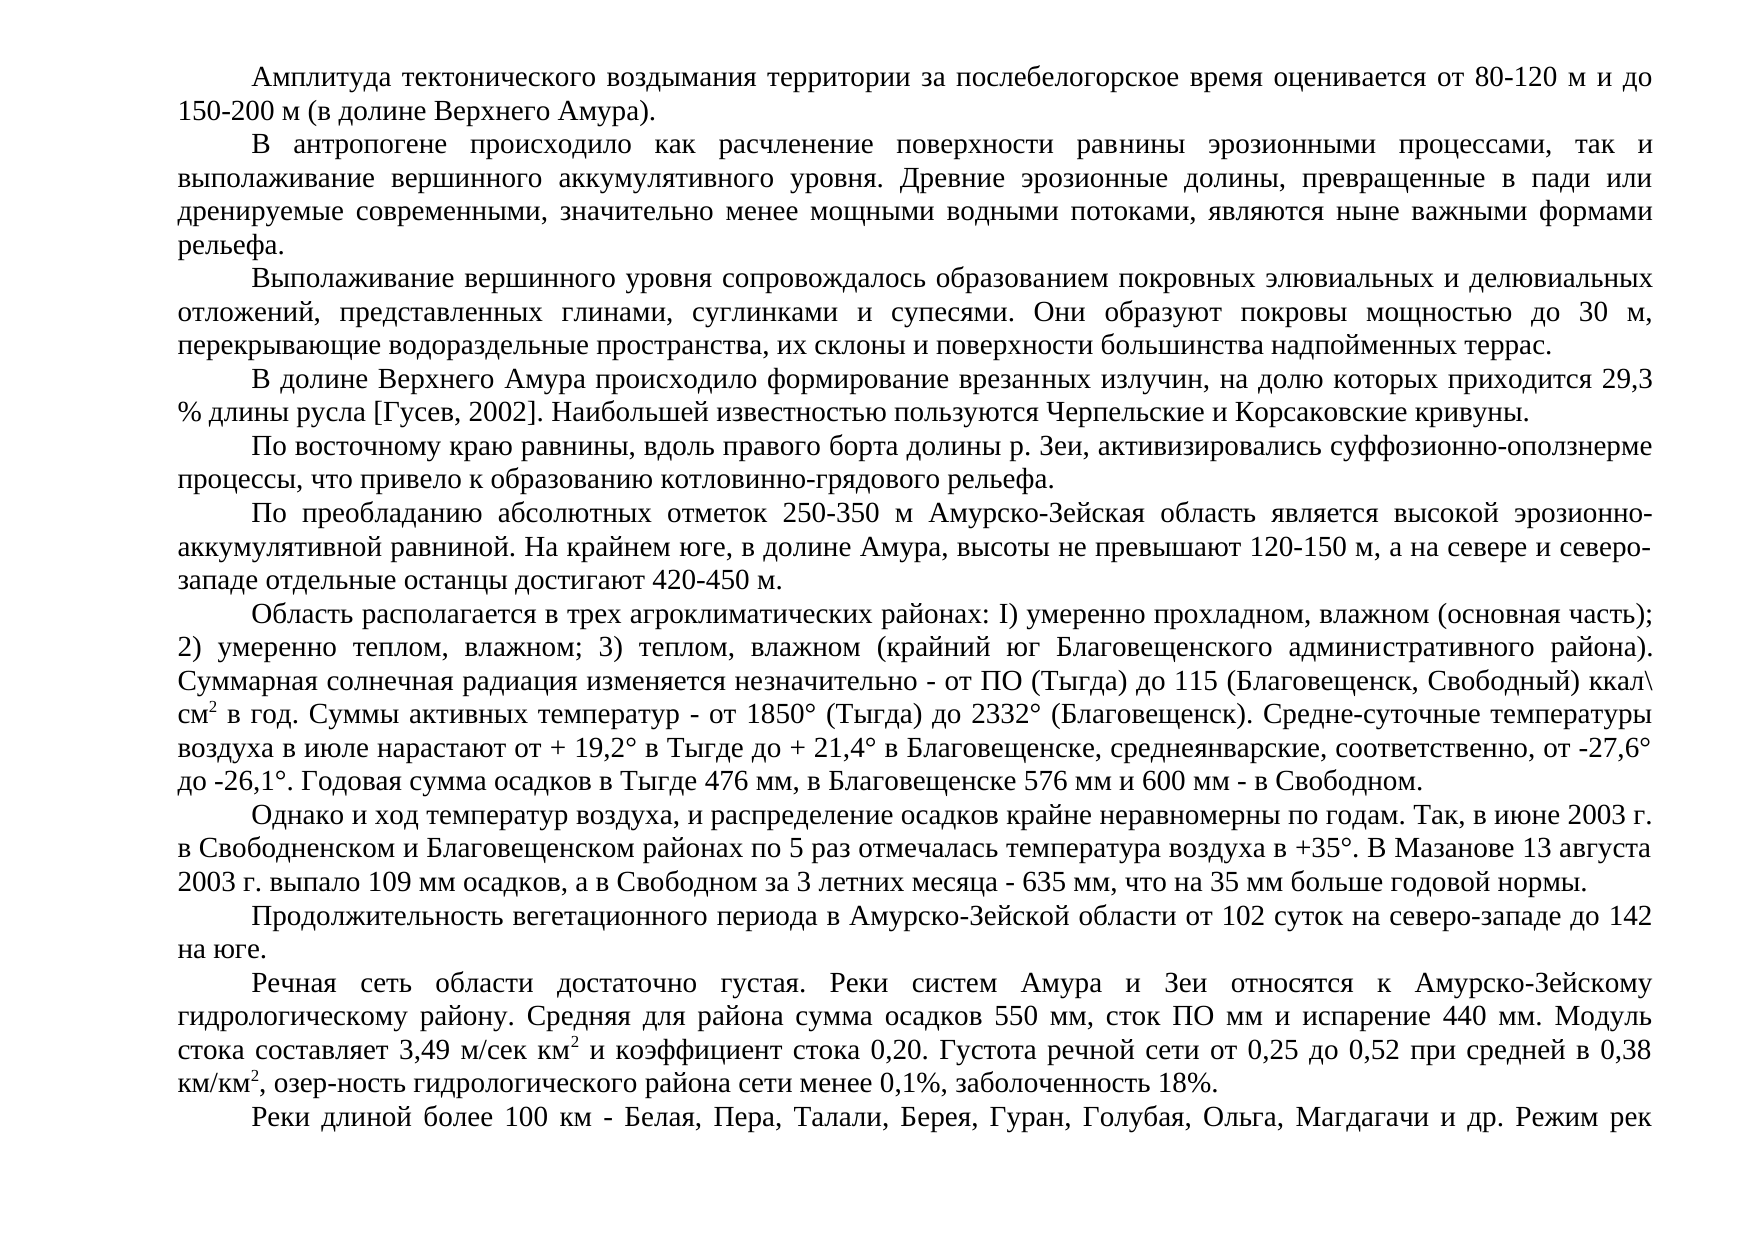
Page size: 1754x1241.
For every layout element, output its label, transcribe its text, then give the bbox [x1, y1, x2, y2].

text Амплитуда тектонического воздымания территории за послебелогорское время оценивается от 80-120 м и до 150-200 м (в долине Верхнего Амура). [177, 59, 1654, 126]
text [177, 1099, 1654, 1132]
text По преобладанию абсолютных отметок 250-350 м Амурско-Зейская область является высокой эрозионно-аккумулятивной равниной. На крайнем юге, в долине Амура, высоты не превышают 120-150 м, а на севере и северо-западе отдельные останцы достигают 420-450 м. [177, 495, 1654, 596]
text Выполаживание вершинного уровня сопровождалось образованием покровных элювиальных и делювиальных отложений, представленных глинами, суглинками и супесями. Они образуют покровы мощностью до 30 м, перекрывающие водораздельные пространства, их склоны и поверхности большинства надпойменных террас. [177, 260, 1654, 361]
text Продолжительность вегетационного периода в Амурско-Зейской области от 102 суток на северо-западе до 142 на юге. [177, 898, 1654, 965]
text По восточному краю равнины, вдоль правого борта долины р. Зеи, активизировались суффозионно-оползнерме процессы, что привело к образованию котловинно-грядового рельефа. [177, 428, 1654, 495]
text Однако и ход температур воздуха, и распределение осадков крайне неравномерны по годам. Так, в июне 2003 г. в Свободненском и Благовещенском районах по 5 раз отмечалась температура воздуха в +35°. В Мазанове 13 августа 2003 г. выпало 109 мм осадков, а в Свободном за 3 летних месяца - 635 мм, что на 35 мм больше годовой нормы. [177, 797, 1654, 898]
text В антропогене происходило как расчленение поверхности равнины эрозионными процессами, так и выполаживание вершинного аккумулятивного уровня. Древние эрозионные долины, превращенные в пади или дренируемые современными, значительно менее мощными водными потоками, являются ныне важными формами рельефа. [177, 126, 1654, 260]
text В долине Верхнего Амура происходило формирование врезанных излучин, на долю которых приходится 29,3 % длины русла [Гусев, 2002]. Наибольшей известностью пользуются Черпельские и Корсаковские кривуны. [177, 361, 1654, 428]
text Область располагается в трех агроклиматических районах: I) умеренно прохладном, влажном (основная часть); 2) умеренно теплом, влажном; 3) теплом, влажном (крайний юг Благовещенского административного района). Суммарная солнечная радиация изменяется незначительно - от ПО (Тыгда) до 115 (Благовещенск, Свободный) ккал\см2 в год. Суммы активных температур - от 1850° (Тыгда) до 2332° (Благовещенск). Средне-суточные температуры воздуха в июле нарастают от + 19,2° в Тыгде до + 21,4° в Благовещенске, среднеянварские, соответственно, от -27,6° до -26,1°. Годовая сумма осадков в Тыгде 476 мм, в Благовещенске 576 мм и 600 мм - в Свободном. [177, 596, 1654, 797]
text Речная сеть области достаточно густая. Реки систем Амура и Зеи относятся к Амурско-Зейскому гидрологическому району. Средняя для района сумма осадков 550 мм, сток ПО мм и испарение 440 мм. Модуль стока составляет 3,49 м/сек км2 и коэффициент стока 0,20. Густота речной сети от 0,25 до 0,52 при средней в 0,38 км/км2, озер-ность гидрологического района сети менее 0,1%, заболоченность 18%. [177, 965, 1654, 1099]
